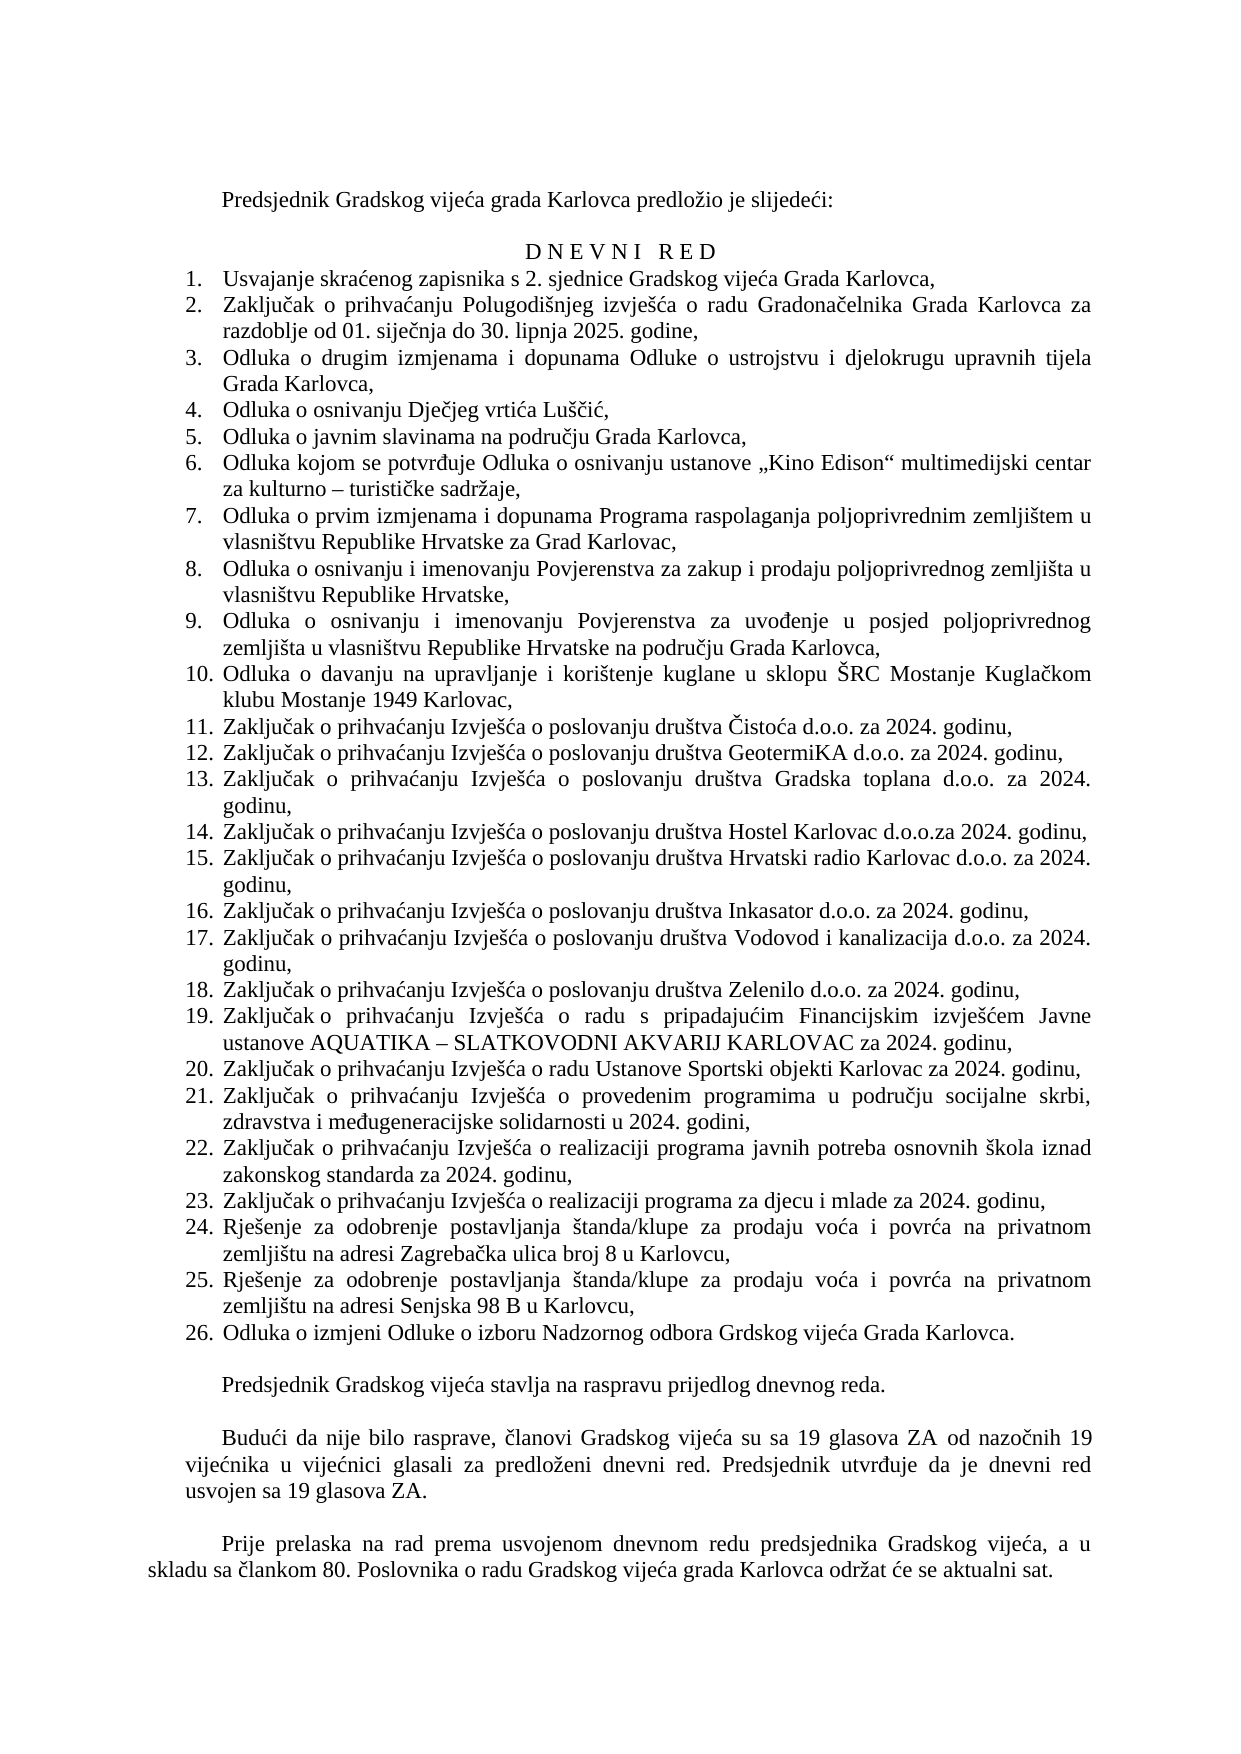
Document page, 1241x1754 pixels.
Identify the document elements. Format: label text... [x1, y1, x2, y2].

list Zaključak o prihvaćanju Izvješća o poslovanju društva Hrvatski radio Karlovac d.o.o. za 2024. godinu, [185, 844, 1093, 897]
list Zaključak o prihvaćanju Polugodišnjeg izvješća o radu Gradonačelnika Grada Karlovca za razdoblje od 01. siječnja do 30. lipnja 2025. godine, [185, 291, 1093, 344]
text D N E V N I R E D [148, 238, 1093, 265]
text Budući da nije bilo rasprave, članovi Gradskog vijeća su sa 19 glasova ZA od nazočnih 19 vijećnika u vijećnici glasali za predloženi dnevni red. Predsjednik utvrđuje da je dnevni red usvojen sa 19 glasova ZA. [185, 1424, 1093, 1503]
list Odluka kojom se potvrđuje Odluka o osnivanju ustanove „Kino Edison“ multimedijski centar za kulturno – turističke sadržaje, [185, 449, 1093, 502]
list Zaključak o prihvaćanju Izvješća o realizaciji programa za djecu i mlade za 2024. godinu, [185, 1187, 1093, 1213]
list Rješenje za odobrenje postavljanja štanda/klupe za prodaju voća i povrća na privatnom zemljištu na adresi Zagrebačka ulica broj 8 u Karlovcu, [185, 1213, 1093, 1266]
text Predsjednik Gradskog vijeća stavlja na raspravu prijedlog dnevnog reda. [148, 1372, 1093, 1398]
list Zaključak o prihvaćanju Izvješća o poslovanju društva GeotermiKA d.o.o. za 2024. godinu, [185, 739, 1093, 765]
list Zaključak o prihvaćanju Izvješća o poslovanju društva Gradska toplana d.o.o. za 2024. godinu, [185, 765, 1093, 818]
list Odluka o prvim izmjenama i dopunama Programa raspolaganja poljoprivrednim zemljištem u vlasništvu Republike Hrvatske za Grad Karlovac, [185, 502, 1093, 554]
list Odluka o izmjeni Odluke o izboru Nadzornog odbora Grdskog vijeća Grada Karlovca. [185, 1319, 1093, 1345]
text Predsjednik Gradskog vijeća grada Karlovca predložio je slijedeći: [148, 186, 1093, 212]
list Zaključak o prihvaćanju Izvješća o poslovanju društva Vodovod i kanalizacija d.o.o. za 2024. godinu, [185, 923, 1093, 976]
list Rješenje za odobrenje postavljanja štanda/klupe za prodaju voća i povrća na privatnom zemljištu na adresi Senjska 98 B u Karlovcu, [185, 1266, 1093, 1319]
list Zaključak o prihvaćanju Izvješća o radu s pripadajućim Financijskim izvješćem Javne ustanove AQUATIKA – SLATKOVODNI AKVARIJ KARLOVAC za 2024. godinu, [185, 1003, 1093, 1055]
list Zaključak o prihvaćanju Izvješća o realizaciji programa javnih potreba osnovnih škola iznad zakonskog standarda za 2024. godinu, [185, 1134, 1093, 1187]
list Zaključak o prihvaćanju Izvješća o poslovanju društva Inkasator d.o.o. za 2024. godinu, [185, 897, 1093, 923]
list Odluka o javnim slavinama na području Grada Karlovca, [185, 423, 1093, 449]
list Odluka o osnivanju Dječjeg vrtića Luščić, [185, 396, 1093, 423]
text Prije prelaska na rad prema usvojenom dnevnom redu predsjednika Gradskog vijeća, a u skladu sa člankom 80. Poslovnika o radu Gradskog vijeća grada Karlovca održat će se aktualni sat. [148, 1530, 1093, 1582]
list Odluka o osnivanju i imenovanju Povjerenstva za uvođenje u posjed poljoprivrednog zemljišta u vlasništvu Republike Hrvatske na području Grada Karlovca, [185, 607, 1093, 660]
list Zaključak o prihvaćanju Izvješća o poslovanju društva Čistoća d.o.o. za 2024. godinu, [185, 713, 1093, 739]
list Odluka o davanju na upravljanje i korištenje kuglane u sklopu ŠRC Mostanje Kuglačkom klubu Mostanje 1949 Karlovac, [185, 660, 1093, 713]
list Zaključak o prihvaćanju Izvješća o poslovanju društva Hostel Karlovac d.o.o.za 2024. godinu, [185, 818, 1093, 844]
list Zaključak o prihvaćanju Izvješća o poslovanju društva Zelenilo d.o.o. za 2024. godinu, [185, 976, 1093, 1003]
list Usvajanje skraćenog zapisnika s 2. sjednice Gradskog vijeća Grada Karlovca, [185, 265, 1093, 291]
list Zaključak o prihvaćanju Izvješća o provedenim programima u području socijalne skrbi, zdravstva i međugeneracijske solidarnosti u 2024. godini, [185, 1082, 1093, 1134]
list Odluka o drugim izmjenama i dopunama Odluke o ustrojstvu i djelokrugu upravnih tijela Grada Karlovca, [185, 344, 1093, 396]
list Odluka o osnivanju i imenovanju Povjerenstva za zakup i prodaju poljoprivrednog zemljišta u vlasništvu Republike Hrvatske, [185, 554, 1093, 607]
list Zaključak o prihvaćanju Izvješća o radu Ustanove Sportski objekti Karlovac za 2024. godinu, [185, 1055, 1093, 1082]
